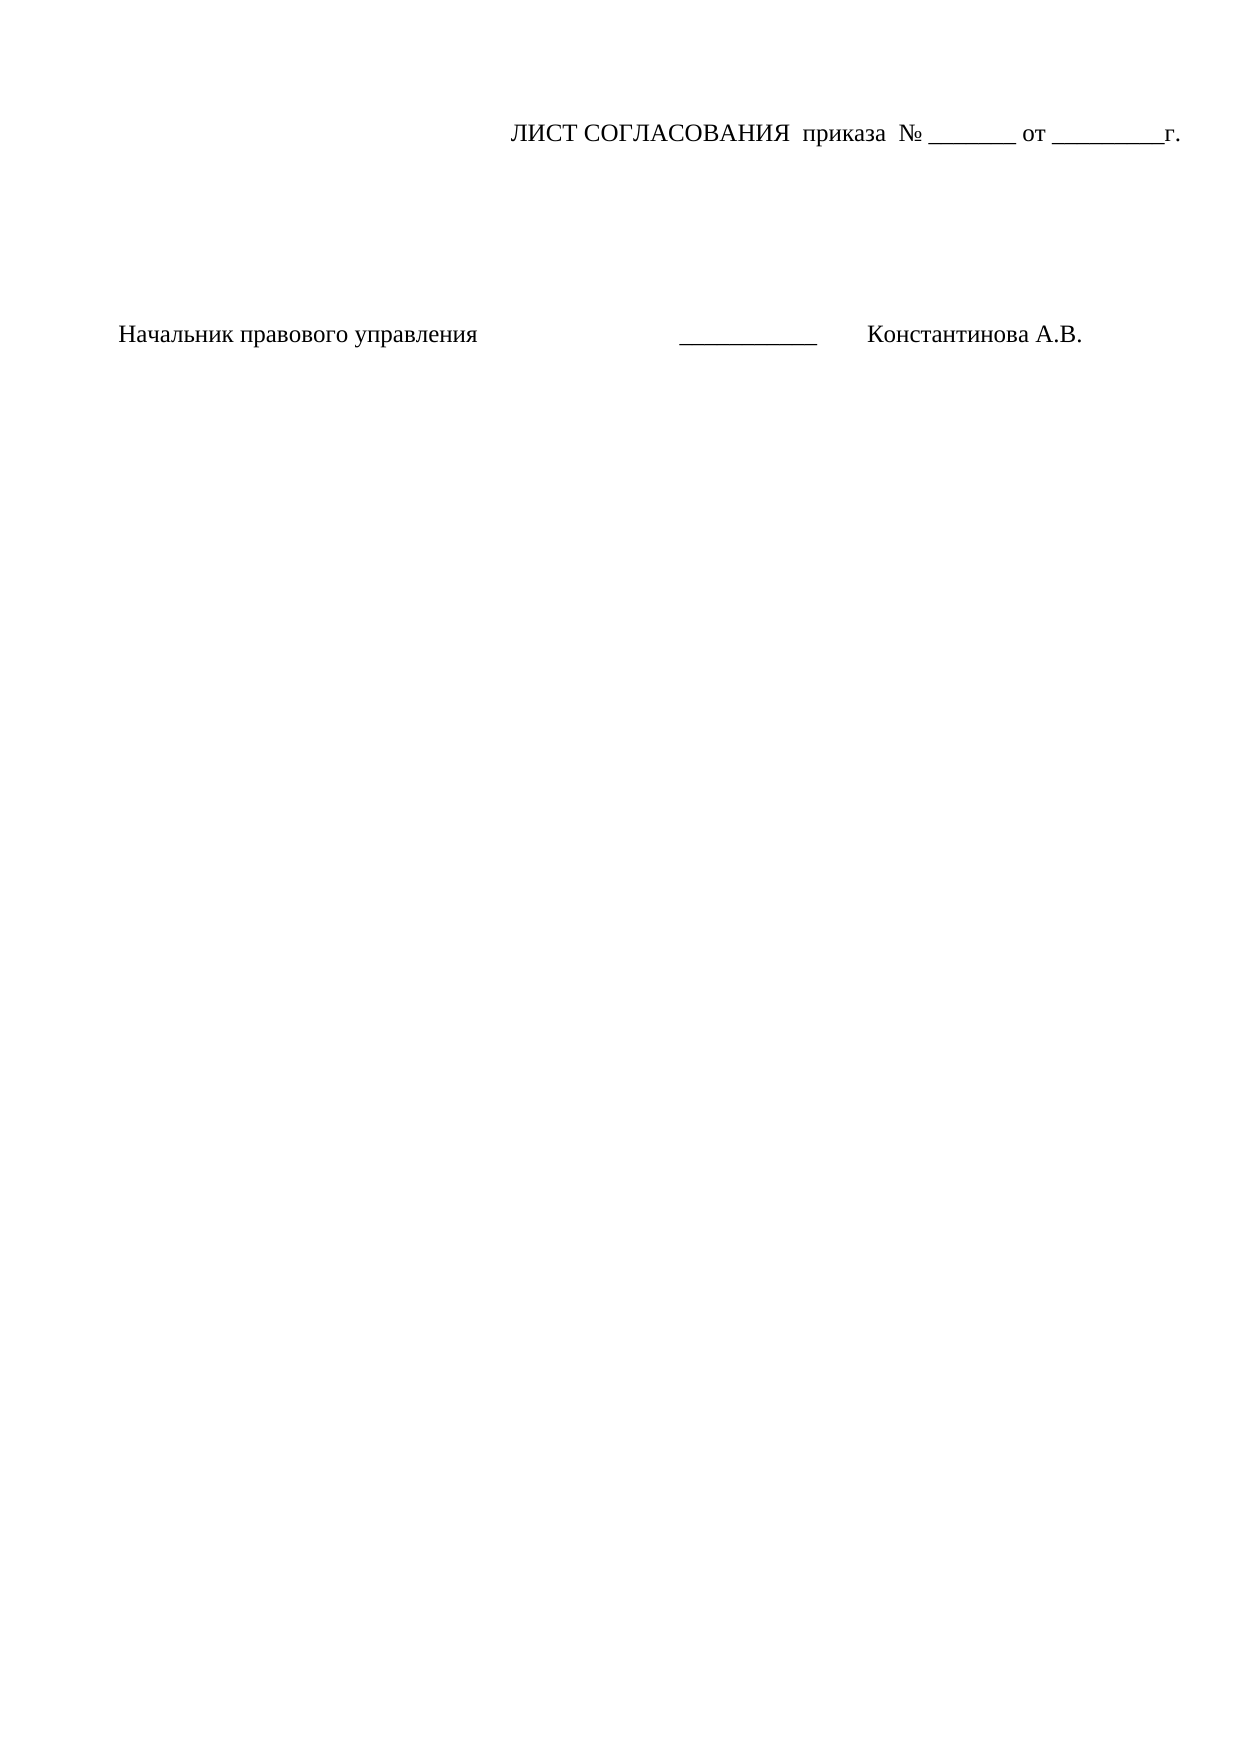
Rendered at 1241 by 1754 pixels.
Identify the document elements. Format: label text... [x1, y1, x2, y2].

text ЛИСТ СОГЛАСОВАНИЯ приказа № _______ от _________г. [118, 118, 1181, 147]
text Начальник правового управления ___________ Константинова А.В. [118, 319, 1181, 348]
